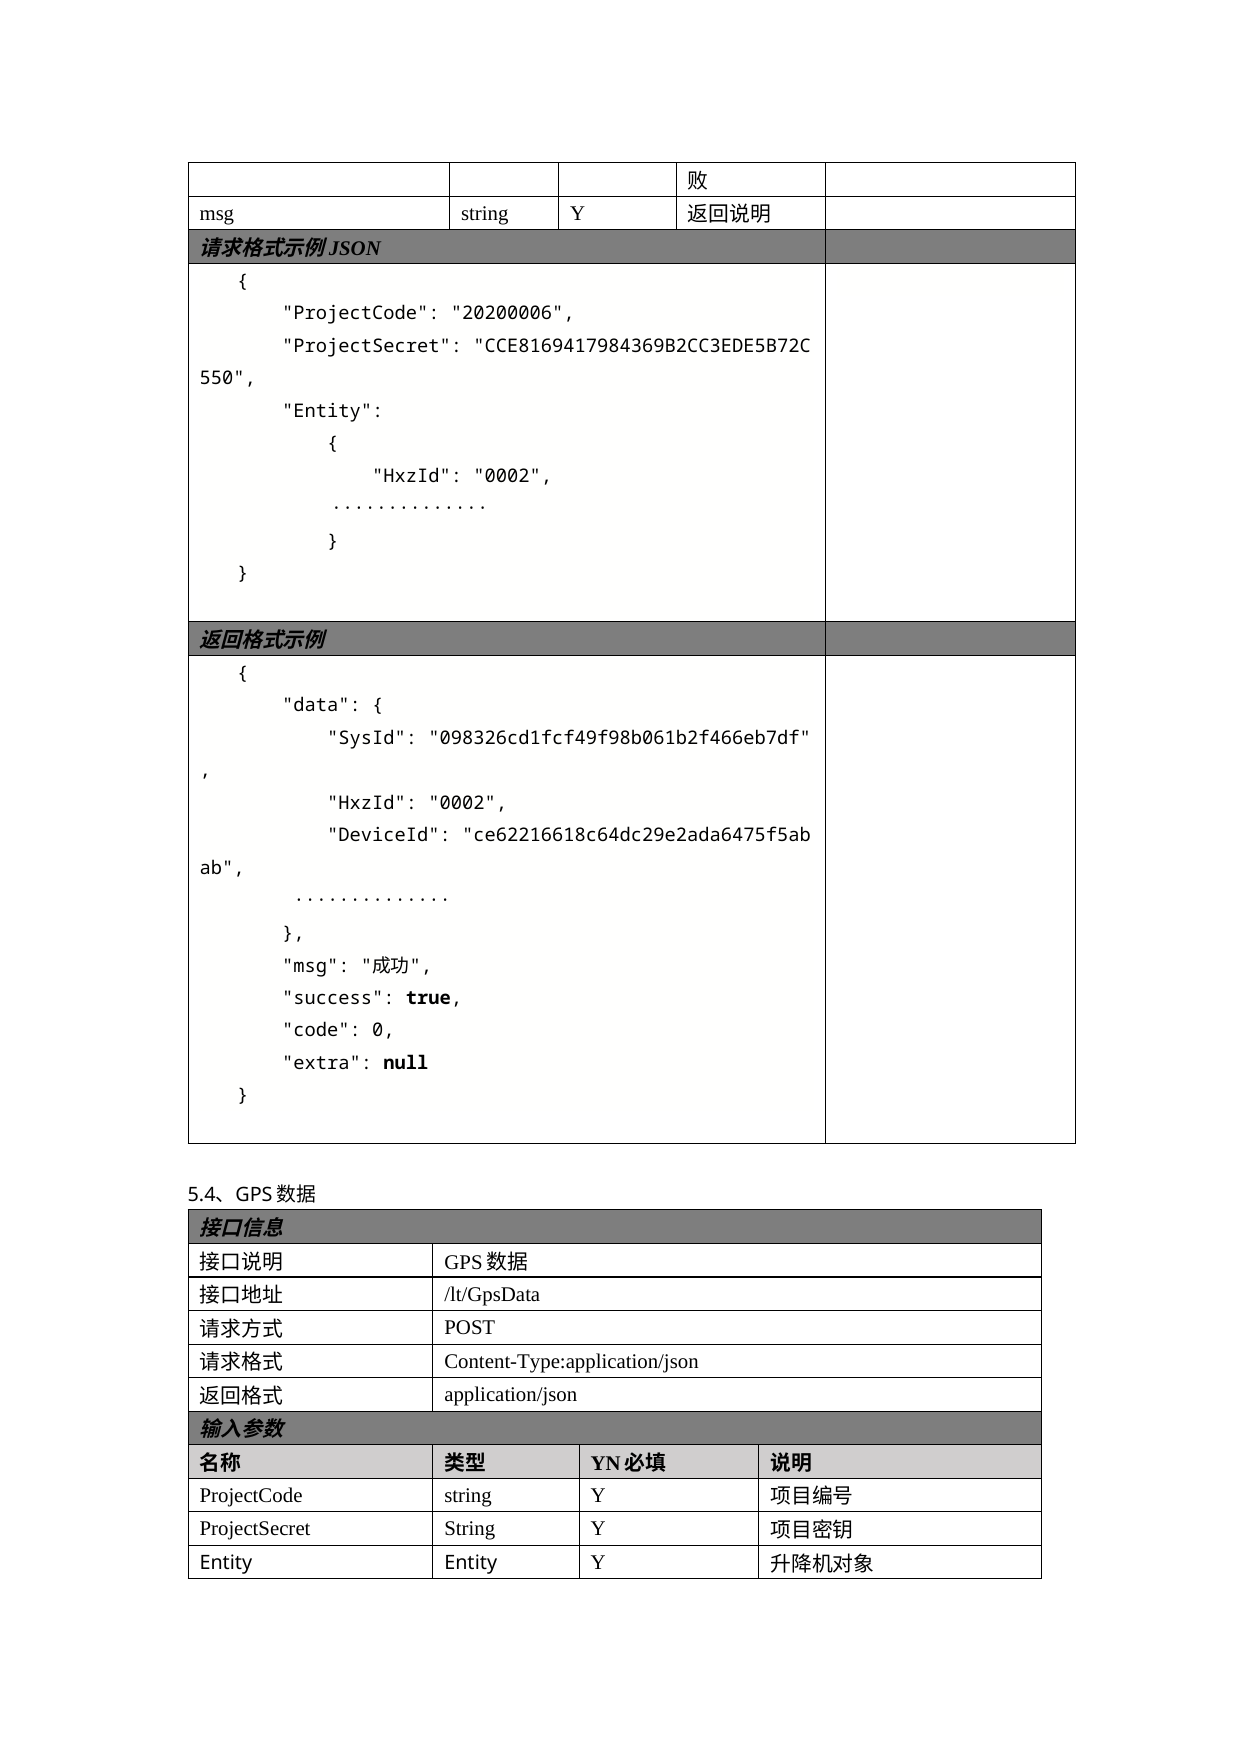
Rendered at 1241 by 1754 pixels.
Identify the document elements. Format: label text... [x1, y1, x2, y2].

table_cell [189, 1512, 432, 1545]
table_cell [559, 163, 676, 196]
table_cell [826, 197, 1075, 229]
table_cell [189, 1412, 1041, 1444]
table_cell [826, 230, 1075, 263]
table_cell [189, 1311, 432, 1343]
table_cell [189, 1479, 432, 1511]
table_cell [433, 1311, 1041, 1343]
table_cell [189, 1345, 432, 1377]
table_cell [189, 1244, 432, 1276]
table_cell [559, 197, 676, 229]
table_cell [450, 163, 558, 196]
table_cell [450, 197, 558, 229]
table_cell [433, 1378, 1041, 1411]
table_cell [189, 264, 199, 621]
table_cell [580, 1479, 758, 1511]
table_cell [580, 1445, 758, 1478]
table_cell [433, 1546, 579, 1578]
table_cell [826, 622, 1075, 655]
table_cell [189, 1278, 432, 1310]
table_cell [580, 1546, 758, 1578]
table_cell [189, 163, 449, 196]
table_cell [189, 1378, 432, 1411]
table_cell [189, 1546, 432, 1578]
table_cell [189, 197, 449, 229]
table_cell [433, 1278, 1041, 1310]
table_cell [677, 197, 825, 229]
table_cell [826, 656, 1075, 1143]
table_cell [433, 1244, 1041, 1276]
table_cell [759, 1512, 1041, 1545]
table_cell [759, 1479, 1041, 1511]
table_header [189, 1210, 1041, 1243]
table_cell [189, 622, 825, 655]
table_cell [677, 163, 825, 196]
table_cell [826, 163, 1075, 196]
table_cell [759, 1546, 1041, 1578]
text 5.4、GPS数据 [187, 1177, 1053, 1209]
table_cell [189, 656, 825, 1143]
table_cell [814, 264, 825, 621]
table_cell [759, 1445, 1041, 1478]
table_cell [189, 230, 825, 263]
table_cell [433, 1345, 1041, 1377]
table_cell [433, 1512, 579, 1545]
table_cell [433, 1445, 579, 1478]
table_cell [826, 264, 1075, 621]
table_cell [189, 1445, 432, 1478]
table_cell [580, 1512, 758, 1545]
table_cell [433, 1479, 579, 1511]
